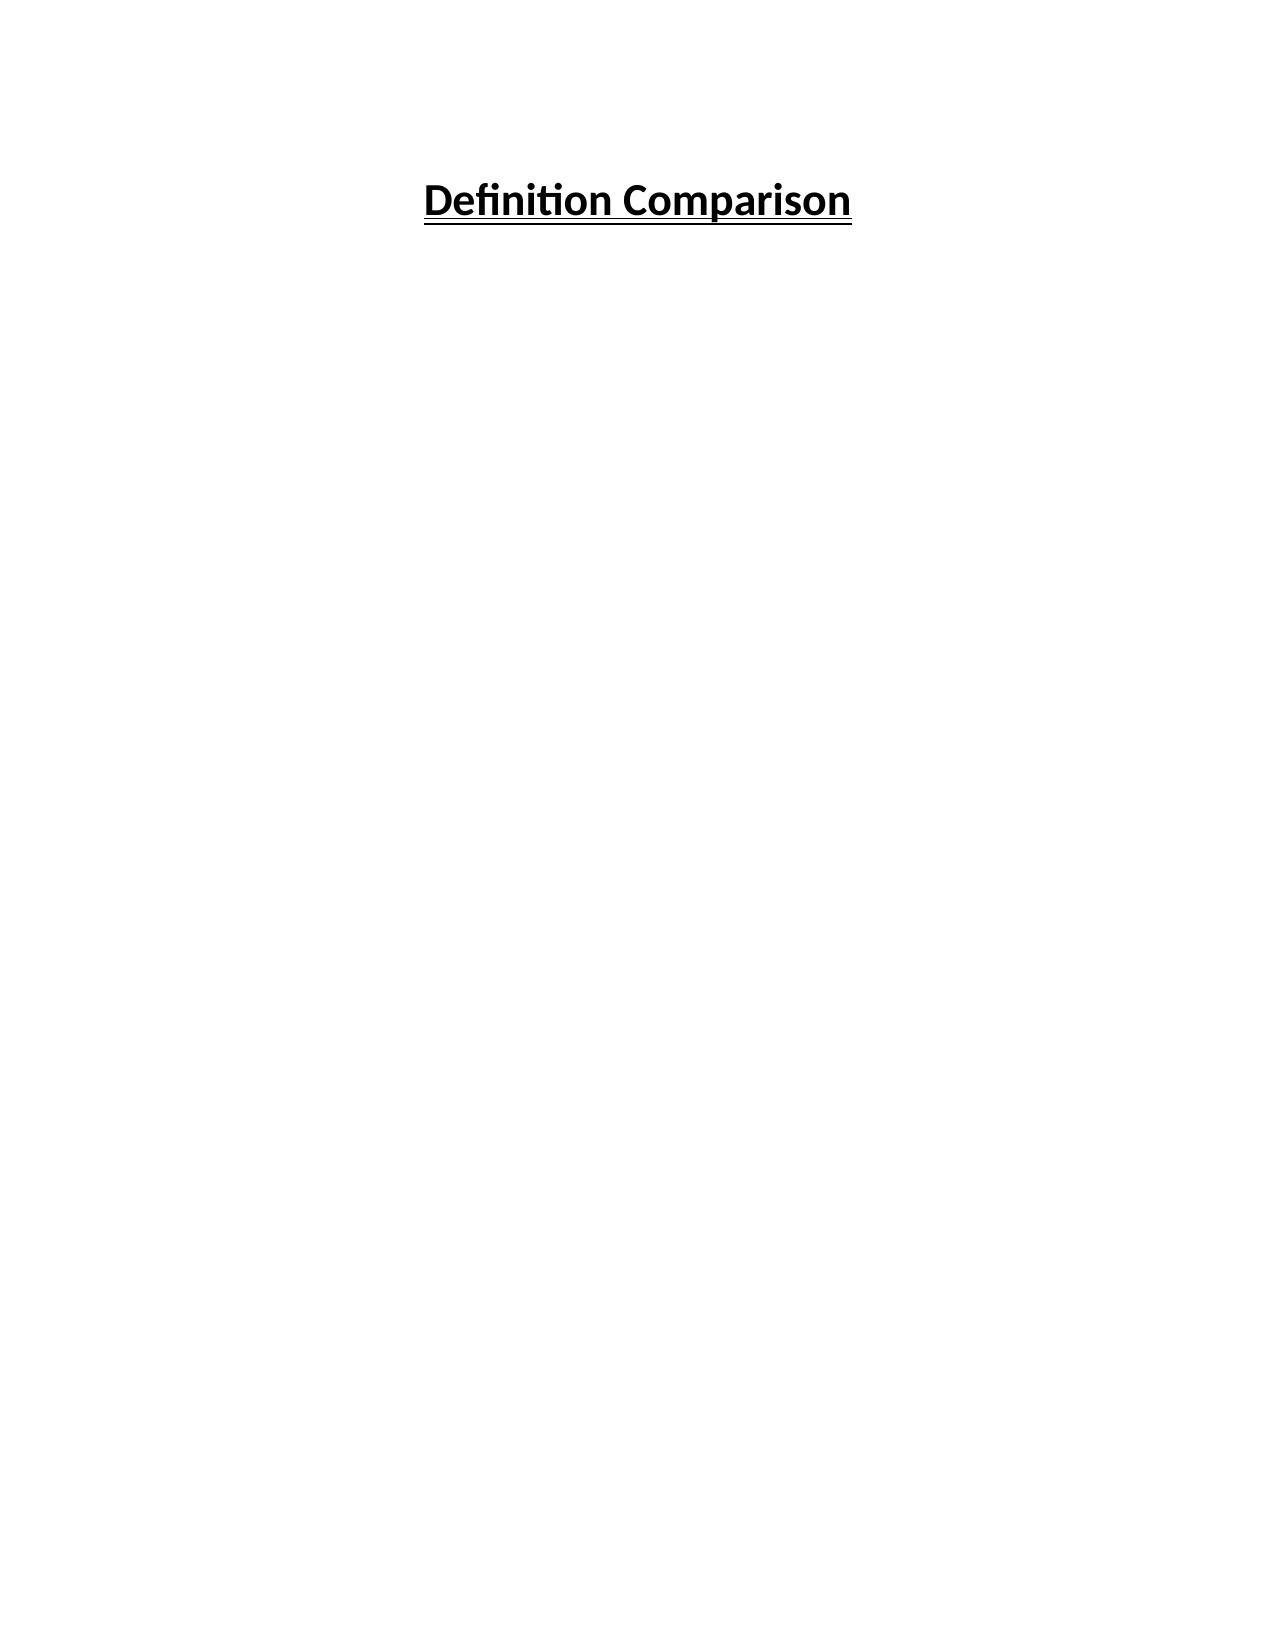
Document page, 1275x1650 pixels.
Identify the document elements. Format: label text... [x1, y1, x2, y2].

subtitle Definition Comparison [187, 171, 1087, 227]
